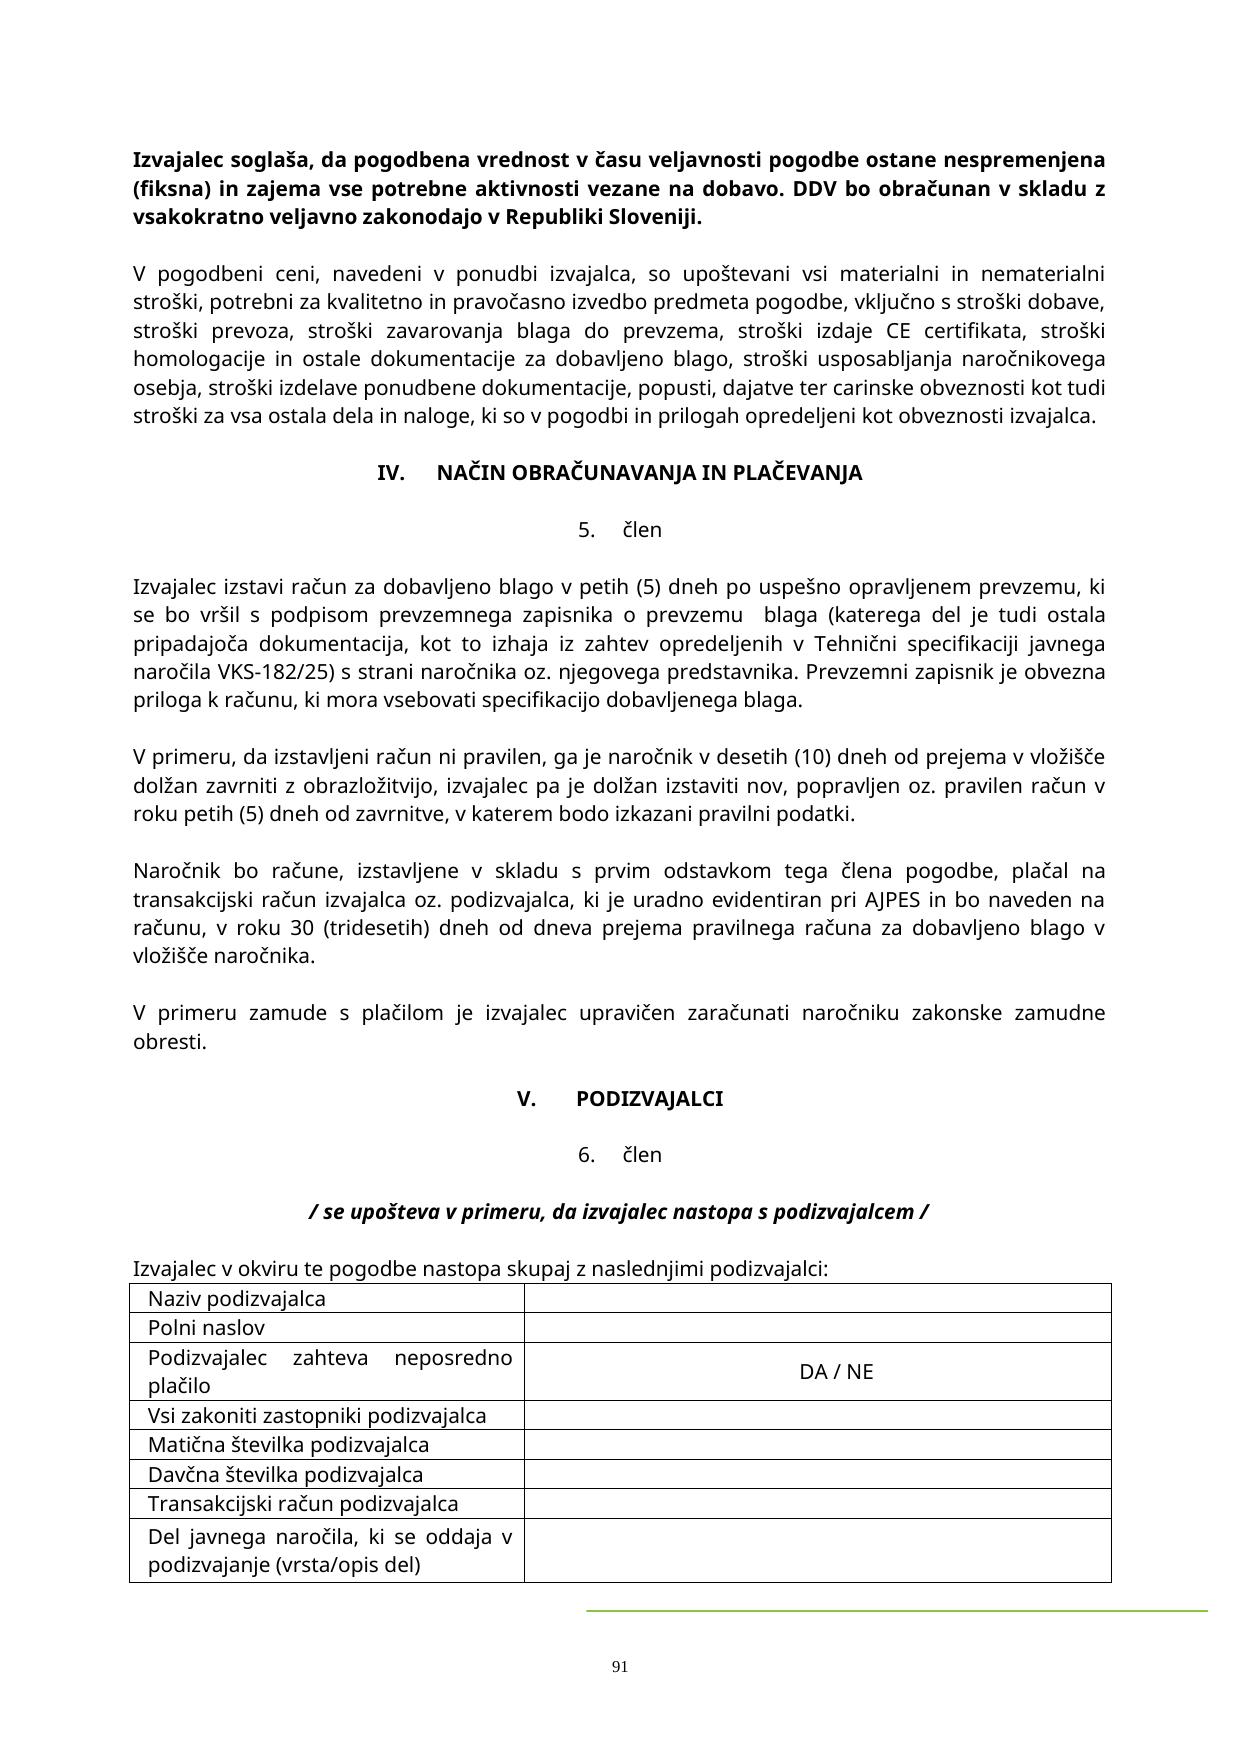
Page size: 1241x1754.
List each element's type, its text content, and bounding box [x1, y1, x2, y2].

table_header Naziv podizvajalca [130, 1284, 524, 1312]
table_cell Matična številka podizvajalca [130, 1430, 524, 1459]
table_cell [525, 1489, 1111, 1518]
text Izvajalec v okviru te pogodbe nastopa skupaj z naslednjimi podizvajalci: [133, 1254, 1107, 1283]
text / se upošteva v primeru, da izvajalec nastopa s podizvajalcem / [133, 1197, 1107, 1226]
table_cell [525, 1519, 1111, 1582]
table_cell Davčna številka podizvajalca [130, 1460, 524, 1488]
list Izvajalec soglaša, da pogodbena vrednost v času veljavnosti pogodbe ostane nespremenjena (fiksna) in zajema vse potrebne aktivnosti vezane na dobavo. DDV bo obračunan v skladu z vsakokratno veljavno zakonodajo v Republiki Sloveniji. [133, 145, 1107, 231]
table_cell [525, 1460, 1111, 1488]
table_cell Transakcijski račun podizvajalca [130, 1489, 524, 1518]
list člen [133, 515, 1107, 543]
table_cell Polni naslov [130, 1313, 524, 1342]
text Naročnik bo račune, izstavljene v skladu s prvim odstavkom tega člena pogodbe, plačal na transakcijski račun izvajalca oz. podizvajalca, ki je uradno evidentiran pri AJPES in bo naveden na računu, v roku 30 (tridesetih) dneh od dneva prejema pravilnega računa za dobavljeno blago v vložišče naročnika. [133, 856, 1107, 970]
table_header [525, 1284, 1111, 1312]
table_cell [525, 1401, 1111, 1429]
text V pogodbeni ceni, navedeni v ponudbi izvajalca, so upoštevani vsi materialni in nematerialni stroški, potrebni za kvalitetno in pravočasno izvedbo predmeta pogodbe, vključno s stroški dobave, stroški prevoza, stroški zavarovanja blaga do prevzema, stroški izdaje CE certifikata, stroški homologacije in ostale dokumentacije za dobavljeno blago, stroški usposabljanja naročnikovega osebja, stroški izdelave ponudbene dokumentacije, popusti, dajatve ter carinske obveznosti kot tudi stroški za vsa ostala dela in naloge, ki so v pogodbi in prilogah opredeljeni kot obveznosti izvajalca. [133, 259, 1107, 430]
text V primeru, da izstavljeni račun ni pravilen, ga je naročnik v desetih (10) dneh od prejema v vložišče dolžan zavrniti z obrazložitvijo, izvajalec pa je dolžan izstaviti nov, popravljen oz. pravilen račun v roku petih (5) dneh od zavrnitve, v katerem bodo izkazani pravilni podatki. [133, 742, 1107, 828]
table_cell DA / NE [525, 1343, 1111, 1400]
text Izvajalec izstavi račun za dobavljeno blago v petih (5) dneh po uspešno opravljenem prevzemu, ki se bo vršil s podpisom prevzemnega zapisnika o prevzemu blaga (katerega del je tudi ostala pripadajoča dokumentacija, kot to izhaja iz zahtev opredeljenih v Tehnični specifikaciji javnega naročila VKS-182/25) s strani naročnika oz. njegovega predstavnika. Prevzemni zapisnik je obvezna priloga k računu, ki mora vsebovati specifikacijo dobavljenega blaga. [133, 572, 1107, 714]
table_cell [525, 1313, 1111, 1342]
table_cell Podizvajalec zahteva neposredno plačilo [130, 1343, 524, 1400]
table_cell [525, 1430, 1111, 1459]
list člen [133, 1141, 1107, 1169]
text V primeru zamude s plačilom je izvajalec upravičen zaračunati naročniku zakonske zamudne obresti. [133, 998, 1107, 1055]
table_cell Vsi zakoniti zastopniki podizvajalca [130, 1401, 524, 1429]
list NAČIN OBRAČUNAVANJA IN PLAČEVANJA [133, 458, 1107, 487]
table_cell Del javnega naročila, ki se oddaja v podizvajanje (vrsta/opis del) [130, 1519, 524, 1582]
list PODIZVAJALCI [133, 1084, 1107, 1112]
